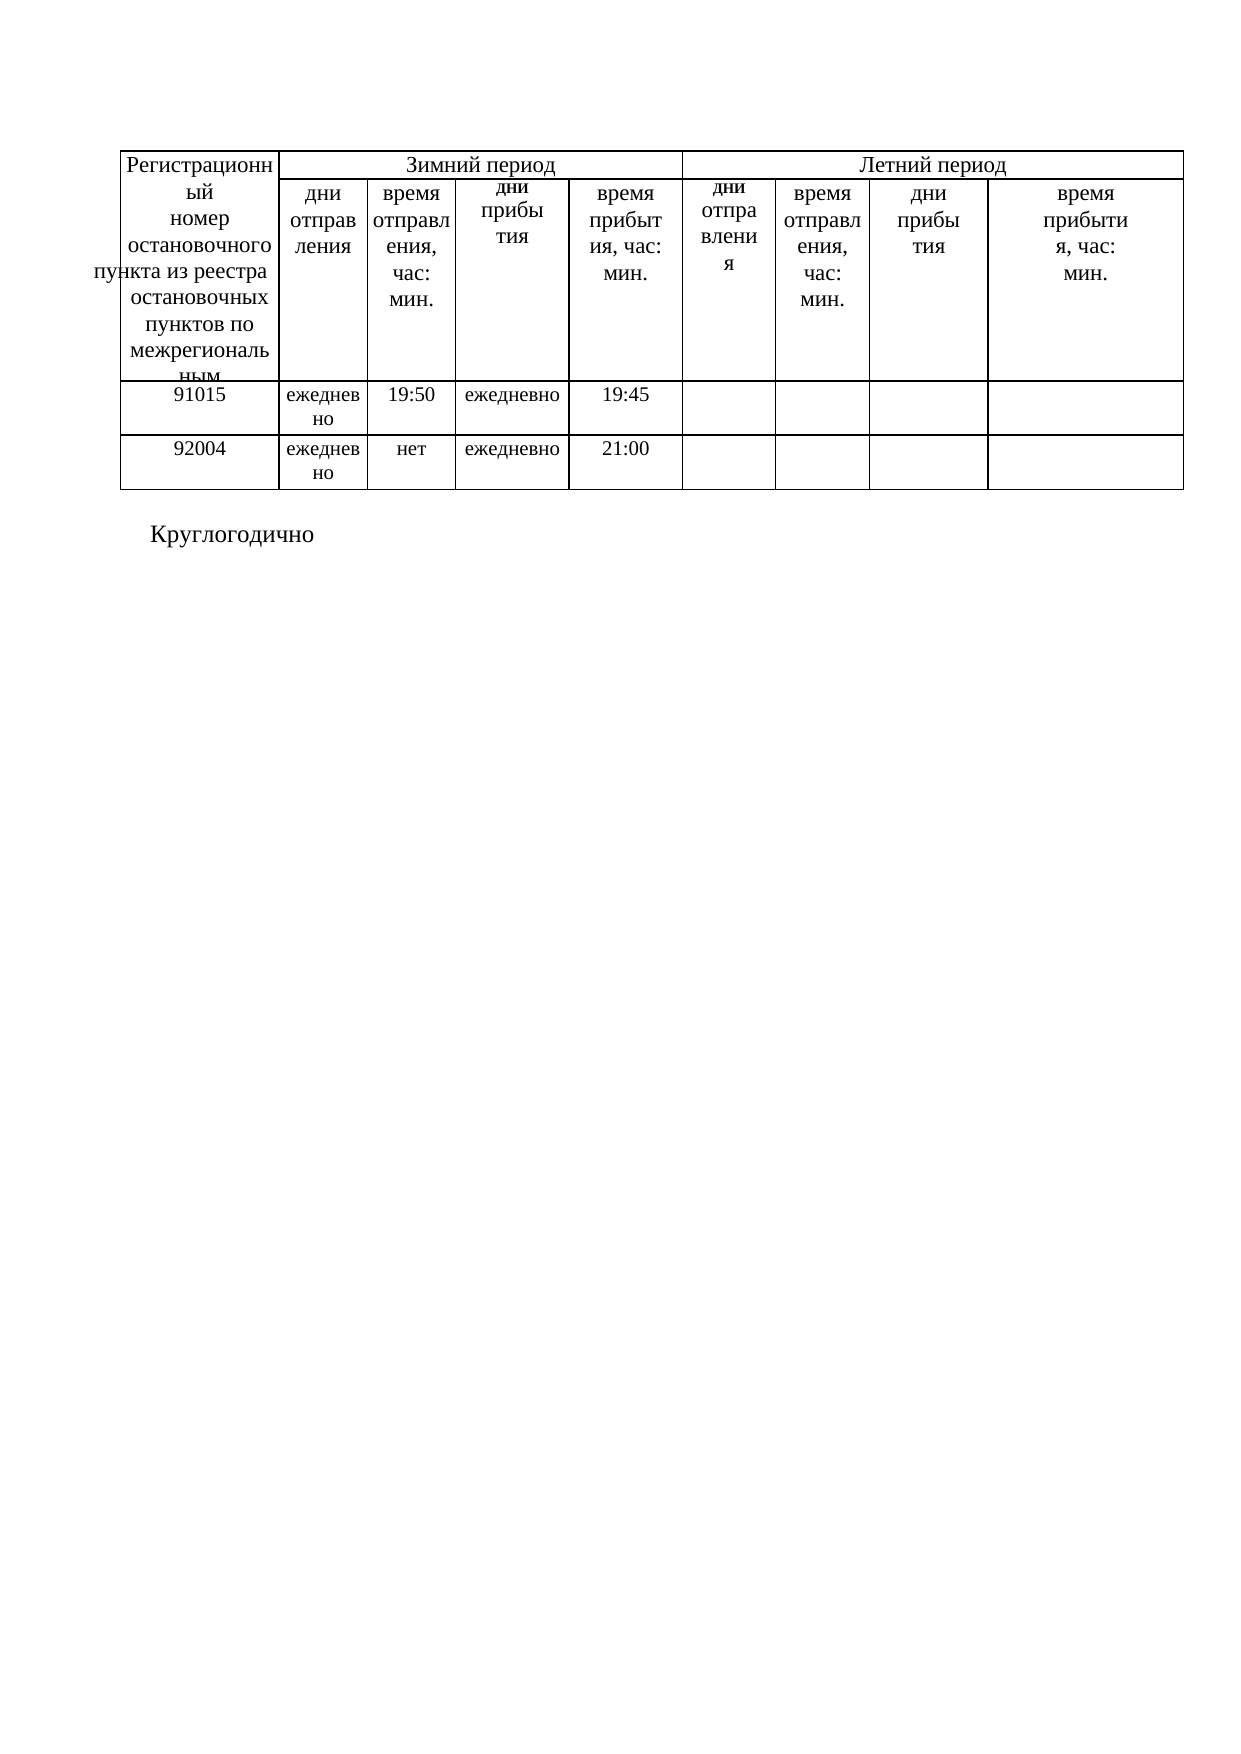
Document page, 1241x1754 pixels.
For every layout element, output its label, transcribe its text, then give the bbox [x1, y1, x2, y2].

table_header Летний период [683, 152, 1183, 178]
table_cell 21:00 [570, 436, 682, 489]
table_cell 91015 [121, 382, 278, 434]
table_cell время отправл ения, час: мин. [776, 180, 869, 380]
table_cell [989, 436, 1183, 489]
table_cell нет [368, 436, 455, 489]
table_cell ДНИ прибы тия [456, 180, 568, 380]
table_cell ежедневно [456, 436, 568, 489]
table_cell время прибыти я, час: мин. [989, 180, 1183, 380]
table_cell [870, 436, 987, 489]
table_cell ДНИ отпра влени я [683, 180, 775, 380]
table_cell ежедневно [280, 436, 367, 489]
table_cell 92004 [121, 436, 278, 489]
table_cell 19:45 [570, 382, 682, 434]
table_header Зимний период [280, 152, 682, 178]
table_cell [870, 382, 987, 434]
text Круглогодично [150, 519, 1090, 548]
table_cell ежедневно [456, 382, 568, 434]
table_cell [683, 436, 775, 489]
table_cell [776, 436, 869, 489]
table_cell время отправл ения, час: мин. [368, 180, 455, 380]
table_cell 19:50 [368, 382, 455, 434]
table_cell [989, 382, 1183, 434]
table_header Регистрационный номер остановочного пункта из реестра остановочных пунктов по межрегиональным маршрутам регулярных перевозок [121, 152, 278, 380]
table_cell [683, 382, 775, 434]
table_cell ежедневно [280, 382, 367, 434]
table_cell время прибыт ия, час: мин. [570, 180, 682, 380]
table_cell дни прибы тия [870, 180, 987, 380]
table_cell дни отправ ления [280, 180, 367, 380]
table_cell [776, 382, 869, 434]
